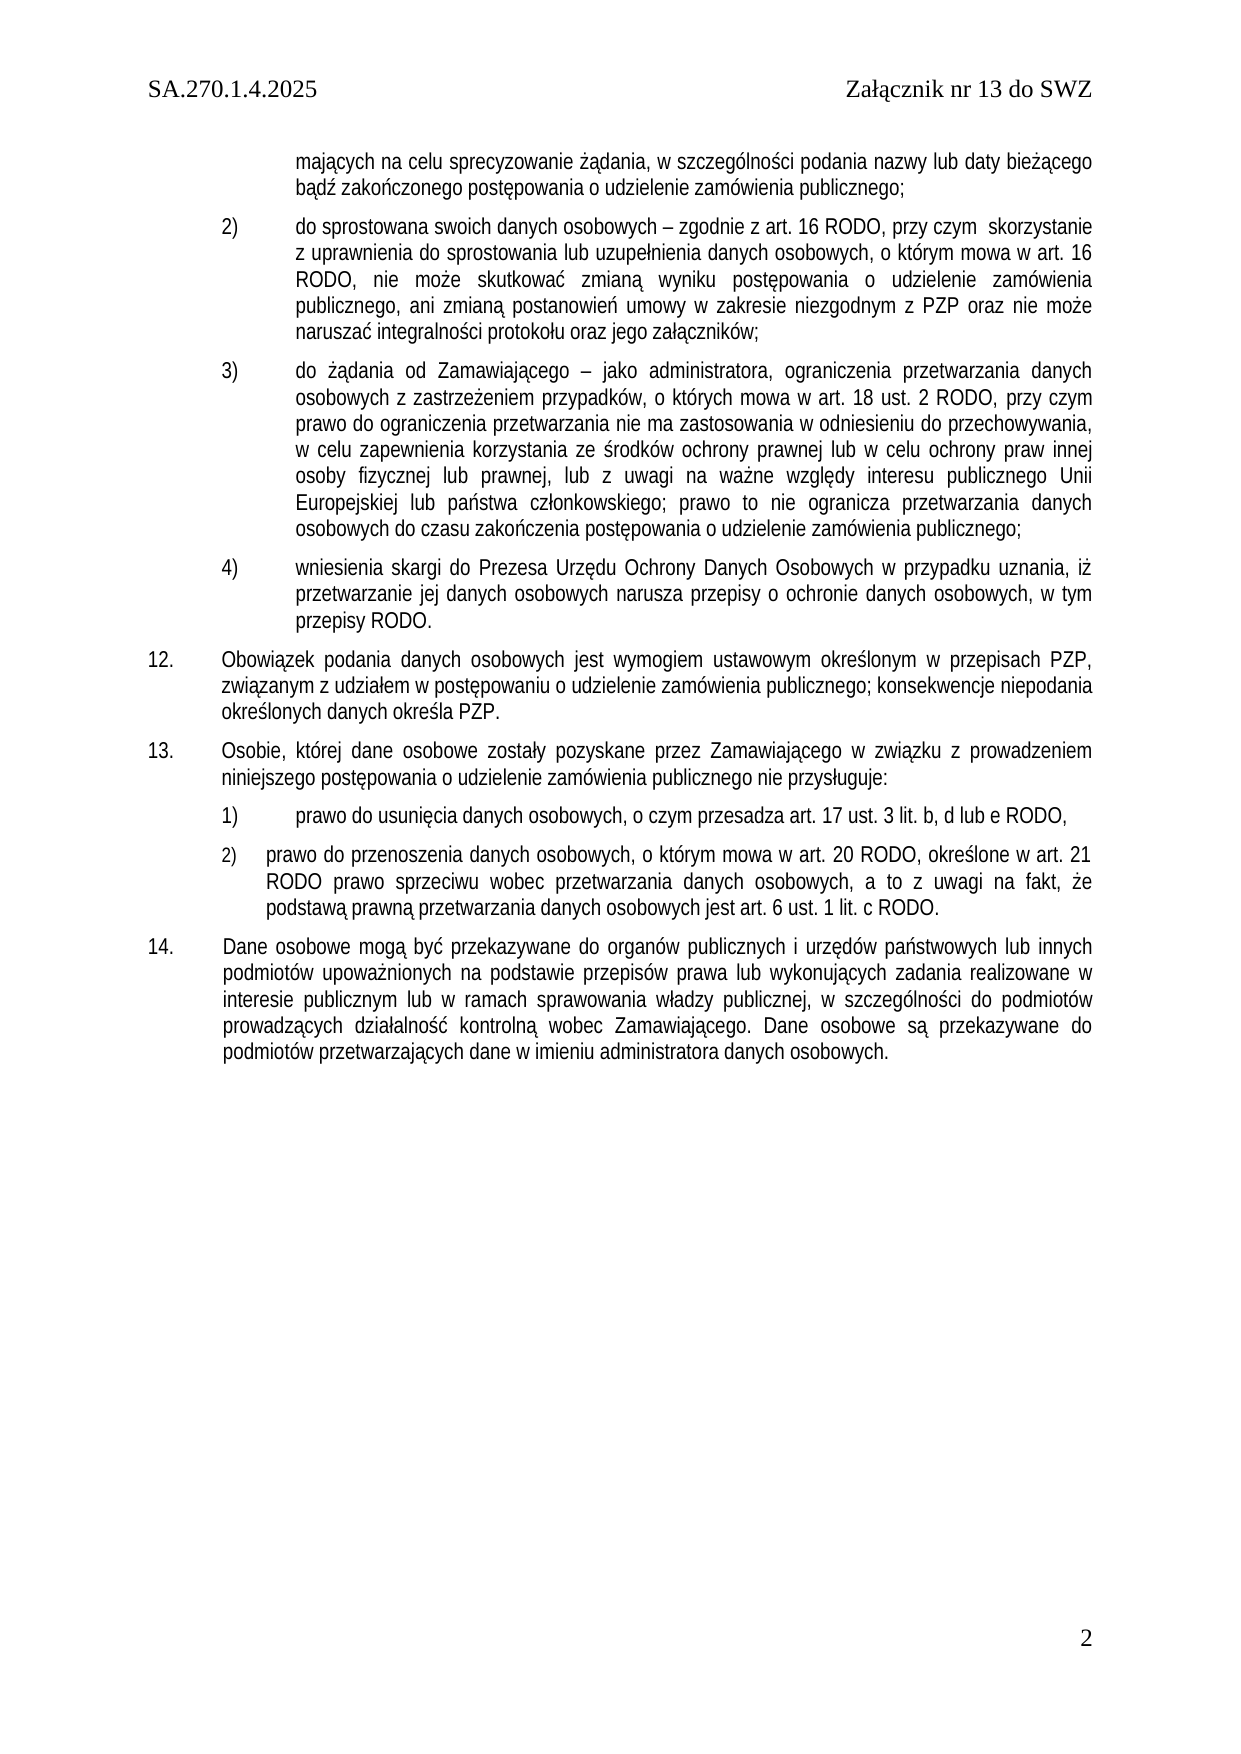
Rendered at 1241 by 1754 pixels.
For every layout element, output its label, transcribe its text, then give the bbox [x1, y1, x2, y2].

list do sprostowana swoich danych osobowych – zgodnie z art. 16 RODO, przy czym skorzystanie z uprawnienia do sprostowania lub uzupełnienia danych osobowych, o którym mowa w art. 16 RODO, nie może skutkować zmianą wyniku postępowania o udzielenie zamówienia publicznego, ani zmianą postanowień umowy w zakresie niezgodnym z PZP oraz nie może naruszać integralności protokołu oraz jego załączników; [221, 213, 1093, 344]
list prawo do usunięcia danych osobowych, o czym przesadza art. 17 ust. 3 lit. b, d lub e RODO, [221, 802, 1093, 829]
list Obowiązek podania danych osobowych jest wymogiem ustawowym określonym w przepisach PZP, związanym z udziałem w postępowaniu o udzielenie zamówienia publicznego; konsekwencje niepodania określonych danych określa PZP. [148, 646, 1093, 725]
list Dane osobowe mogą być przekazywane do organów publicznych i urzędów państwowych lub innych podmiotów upoważnionych na podstawie przepisów prawa lub wykonujących zadania realizowane w interesie publicznym lub w ramach sprawowania władzy publicznej, w szczególności do podmiotów prowadzących działalność kontrolną wobec Zamawiającego. Dane osobowe są przekazywane do podmiotów przetwarzających dane w imieniu administratora danych osobowych. [148, 933, 1093, 1064]
list do żądania od Zamawiającego – jako administratora, ograniczenia przetwarzania danych osobowych z zastrzeżeniem przypadków, o których mowa w art. 18 ust. 2 RODO, przy czym prawo do ograniczenia przetwarzania nie ma zastosowania w odniesieniu do przechowywania, w celu zapewnienia korzystania ze środków ochrony prawnej lub w celu ochrony praw innej osoby fizycznej lub prawnej, lub z uwagi na ważne względy interesu publicznego Unii Europejskiej lub państwa członkowskiego; prawo to nie ogranicza przetwarzania danych osobowych do czasu zakończenia postępowania o udzielenie zamówienia publicznego; [221, 357, 1093, 542]
list wniesienia skargi do Prezesa Urzędu Ochrony Danych Osobowych w przypadku uznania, iż przetwarzanie jej danych osobowych narusza przepisy o ochronie danych osobowych, w tym przepisy RODO. [221, 554, 1093, 633]
list prawo do przenoszenia danych osobowych, o którym mowa w art. 20 RODO, określone w art. 21 RODO prawo sprzeciwu wobec przetwarzania danych osobowych, a to z uwagi na fakt, że podstawą prawną przetwarzania danych osobowych jest art. 6 ust. 1 lit. c RODO. [221, 841, 1093, 920]
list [221, 148, 1093, 200]
list Osobie, której dane osobowe zostały pozyskane przez Zamawiającego w związku z prowadzeniem niniejszego postępowania o udzielenie zamówienia publicznego nie przysługuje: [148, 737, 1093, 790]
